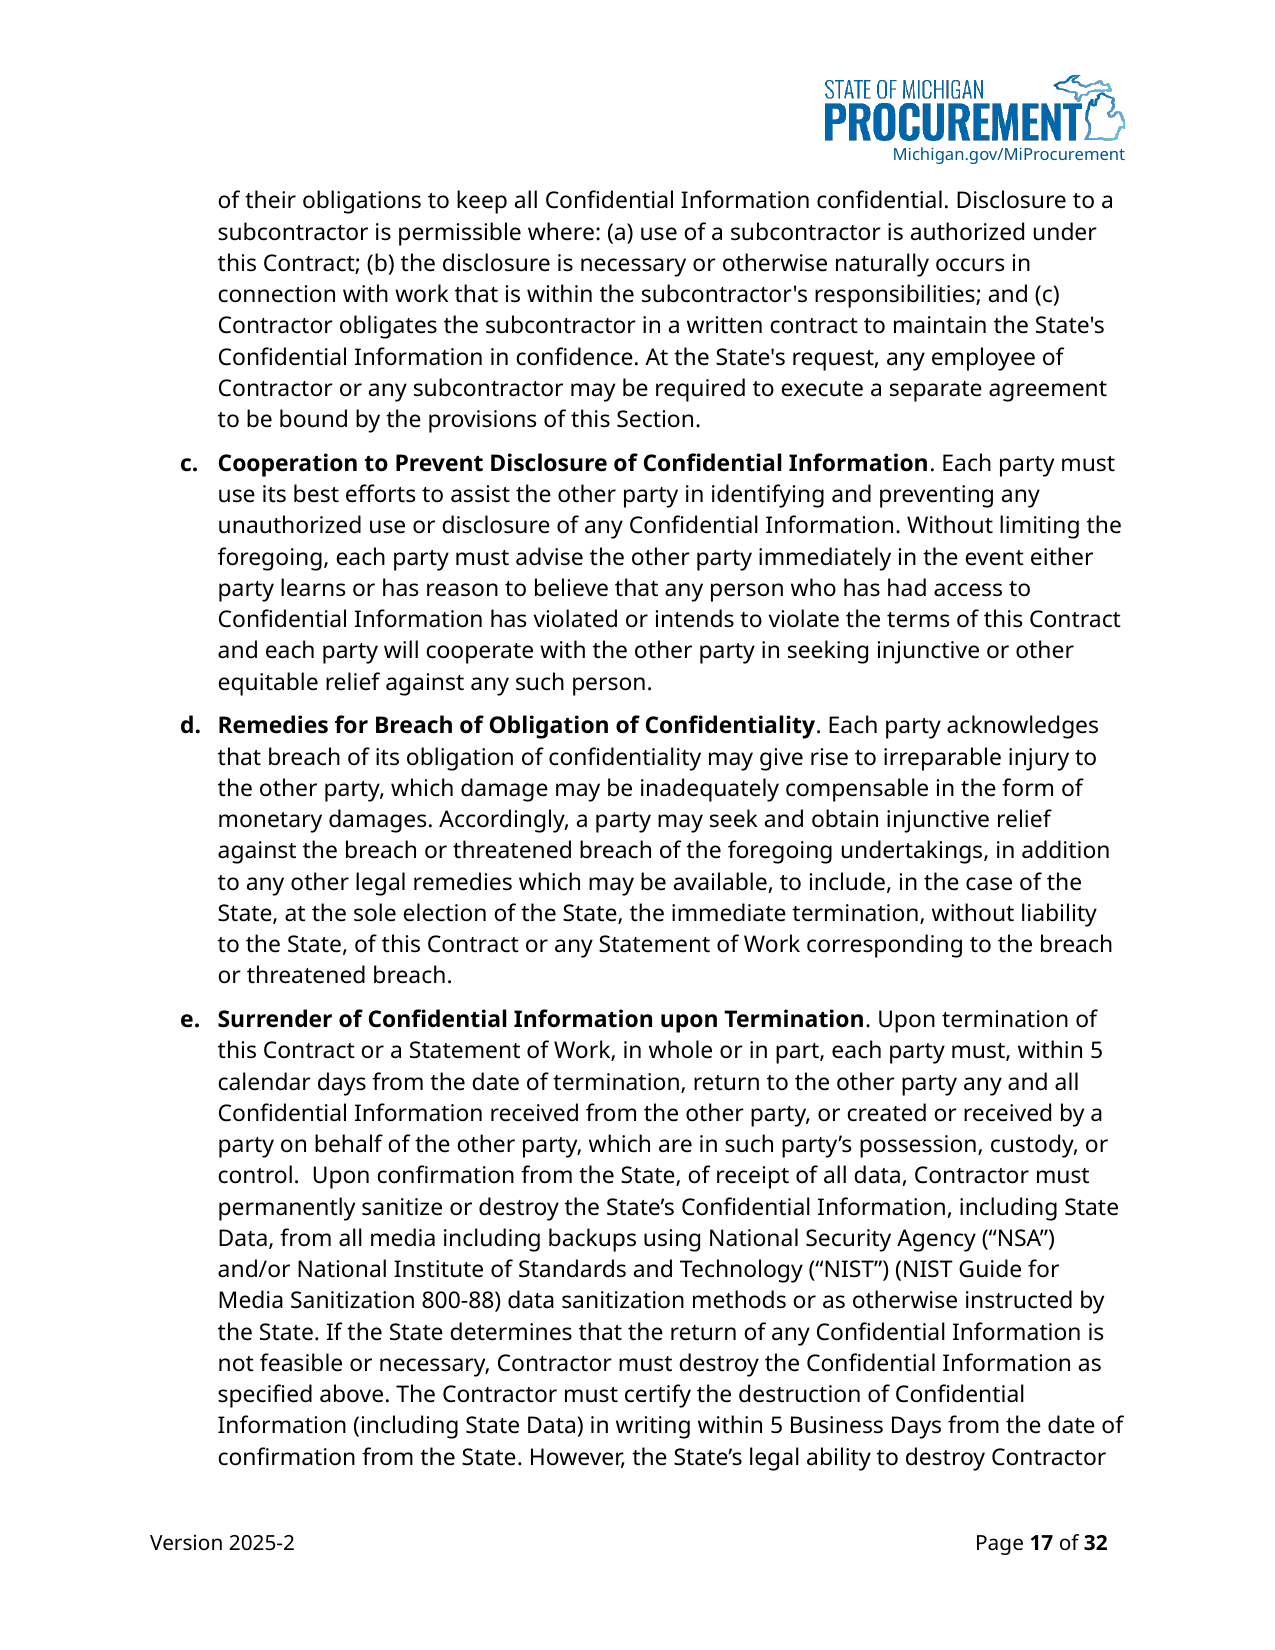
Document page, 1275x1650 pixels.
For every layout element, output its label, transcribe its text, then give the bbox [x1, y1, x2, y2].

picture [825, 75, 1125, 141]
list Cooperation to Prevent Disclosure of Confidential Information. Each party must use its best efforts to assist the other party in identifying and preventing any unauthorized use or disclosure of any Confidential Information. Without limiting the foregoing, each party must advise the other party immediately in the event either party learns or has reason to believe that any person who has had access to Confidential Information has violated or intends to violate the terms of this Contract and each party will cooperate with the other party in seeking injunctive or other equitable relief against any such person. [180, 447, 1125, 697]
list Remedies for Breach of Obligation of Confidentiality. Each party acknowledges that breach of its obligation of confidentiality may give rise to irreparable injury to the other party, which damage may be inadequately compensable in the form of monetary damages. Accordingly, a party may seek and obtain injunctive relief against the breach or threatened breach of the foregoing undertakings, in addition to any other legal remedies which may be available, to include, in the case of the State, at the sole election of the State, the immediate termination, without liability to the State, of this Contract or any Statement of Work corresponding to the breach or threatened breach. [180, 709, 1125, 991]
